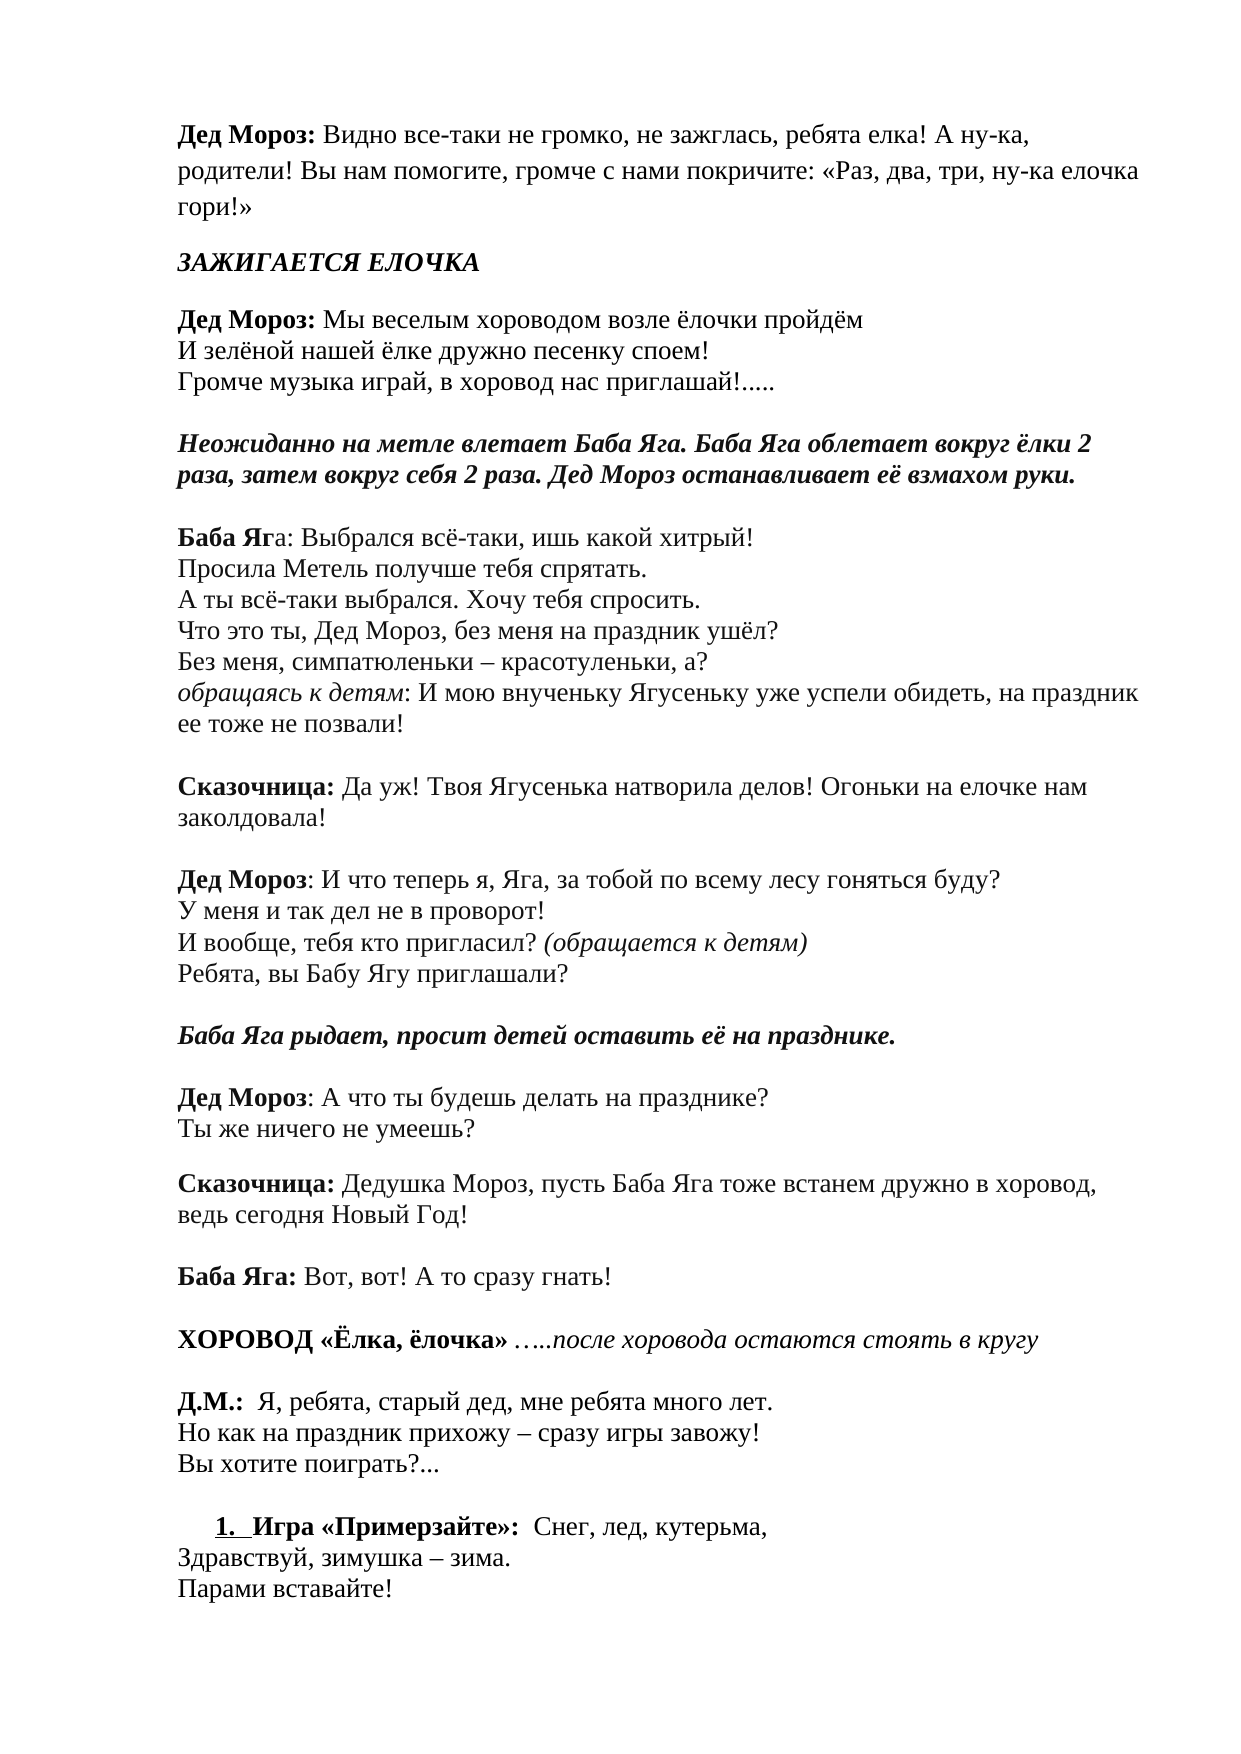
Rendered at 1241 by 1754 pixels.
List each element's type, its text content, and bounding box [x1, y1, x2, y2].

text Ребята, вы Бабу Ягу приглашали? [177, 957, 1152, 988]
text Парами вставайте! [177, 1572, 1152, 1603]
text ХОРОВОД «Ёлка, ёлочка» …..после хоровода остаются стоять в кругу [177, 1323, 1152, 1354]
text Баба Яга: Выбрался всё-таки, ишь какой хитрый! [177, 521, 1152, 552]
list Игра «Примерзайте»: Снег, лед, кутерьма, [215, 1510, 1152, 1541]
text Сказочница: Дедушка Мороз, пусть Баба Яга тоже встанем дружно в хоровод, ведь сегодня Новый Год! [177, 1167, 1152, 1229]
text Д.М.: Я, ребята, старый дед, мне ребята много лет. [177, 1385, 1152, 1416]
text Громче музыка играй, в хоровод нас приглашай!..... [177, 365, 1152, 396]
text Что это ты, Дед Мороз, без меня на праздник ушёл? [177, 614, 1152, 645]
text Дед Мороз: Мы веселым хороводом возле ёлочки пройдём [177, 303, 1152, 334]
text Здравствуй, зимушка – зима. [177, 1541, 1152, 1572]
text Баба Яга рыдает, просит детей оставить её на празднике. [177, 1019, 1152, 1050]
text ЗАЖИГАЕТСЯ ЕЛОЧКА [177, 246, 1152, 277]
text Без меня, симпатюленьки – красотуленьки, а? [177, 645, 1152, 676]
text Вы хотите поиграть?... [177, 1447, 1152, 1478]
text Дед Мороз: И что теперь я, Яга, за тобой по всему лесу гоняться буду? [177, 863, 1152, 894]
text Неожиданно на метле влетает Баба Яга. Баба Яга облетает вокруг ёлки 2 раза, затем вокруг себя 2 раза. Дед Мороз останавливает её взмахом руки. [177, 427, 1152, 489]
text И вообще, тебя кто пригласил? (обращается к детям) [177, 926, 1152, 957]
text Дед Мороз: А что ты будешь делать на празднике? [177, 1081, 1152, 1112]
text Просила Метель получше тебя спрятать. [177, 552, 1152, 583]
text Ты же ничего не умеешь? [177, 1112, 1152, 1144]
text обращаясь к детям: И мою внученьку Ягусеньку уже успели обидеть, на праздник ее тоже не позвали! [177, 676, 1152, 739]
text Баба Яга: Вот, вот! А то сразу гнать! [177, 1261, 1152, 1292]
text Дед Мороз: Видно все-таки не громко, не зажглась, ребята елка! А ну-ка, родители! Вы нам помогите, громче с нами покричите: «Раз, два, три, ну-ка елочка гори!» [177, 118, 1152, 221]
text И зелёной нашей ёлке дружно песенку споем! [177, 334, 1152, 365]
text А ты всё-таки выбрался. Хочу тебя спросить. [177, 583, 1152, 614]
text У меня и так дел не в проворот! [177, 894, 1152, 926]
text Но как на праздник прихожу – сразу игры завожу! [177, 1416, 1152, 1447]
text Сказочница: Да уж! Твоя Ягусенька натворила делов! Огоньки на елочке нам заколдовала! [177, 770, 1152, 832]
